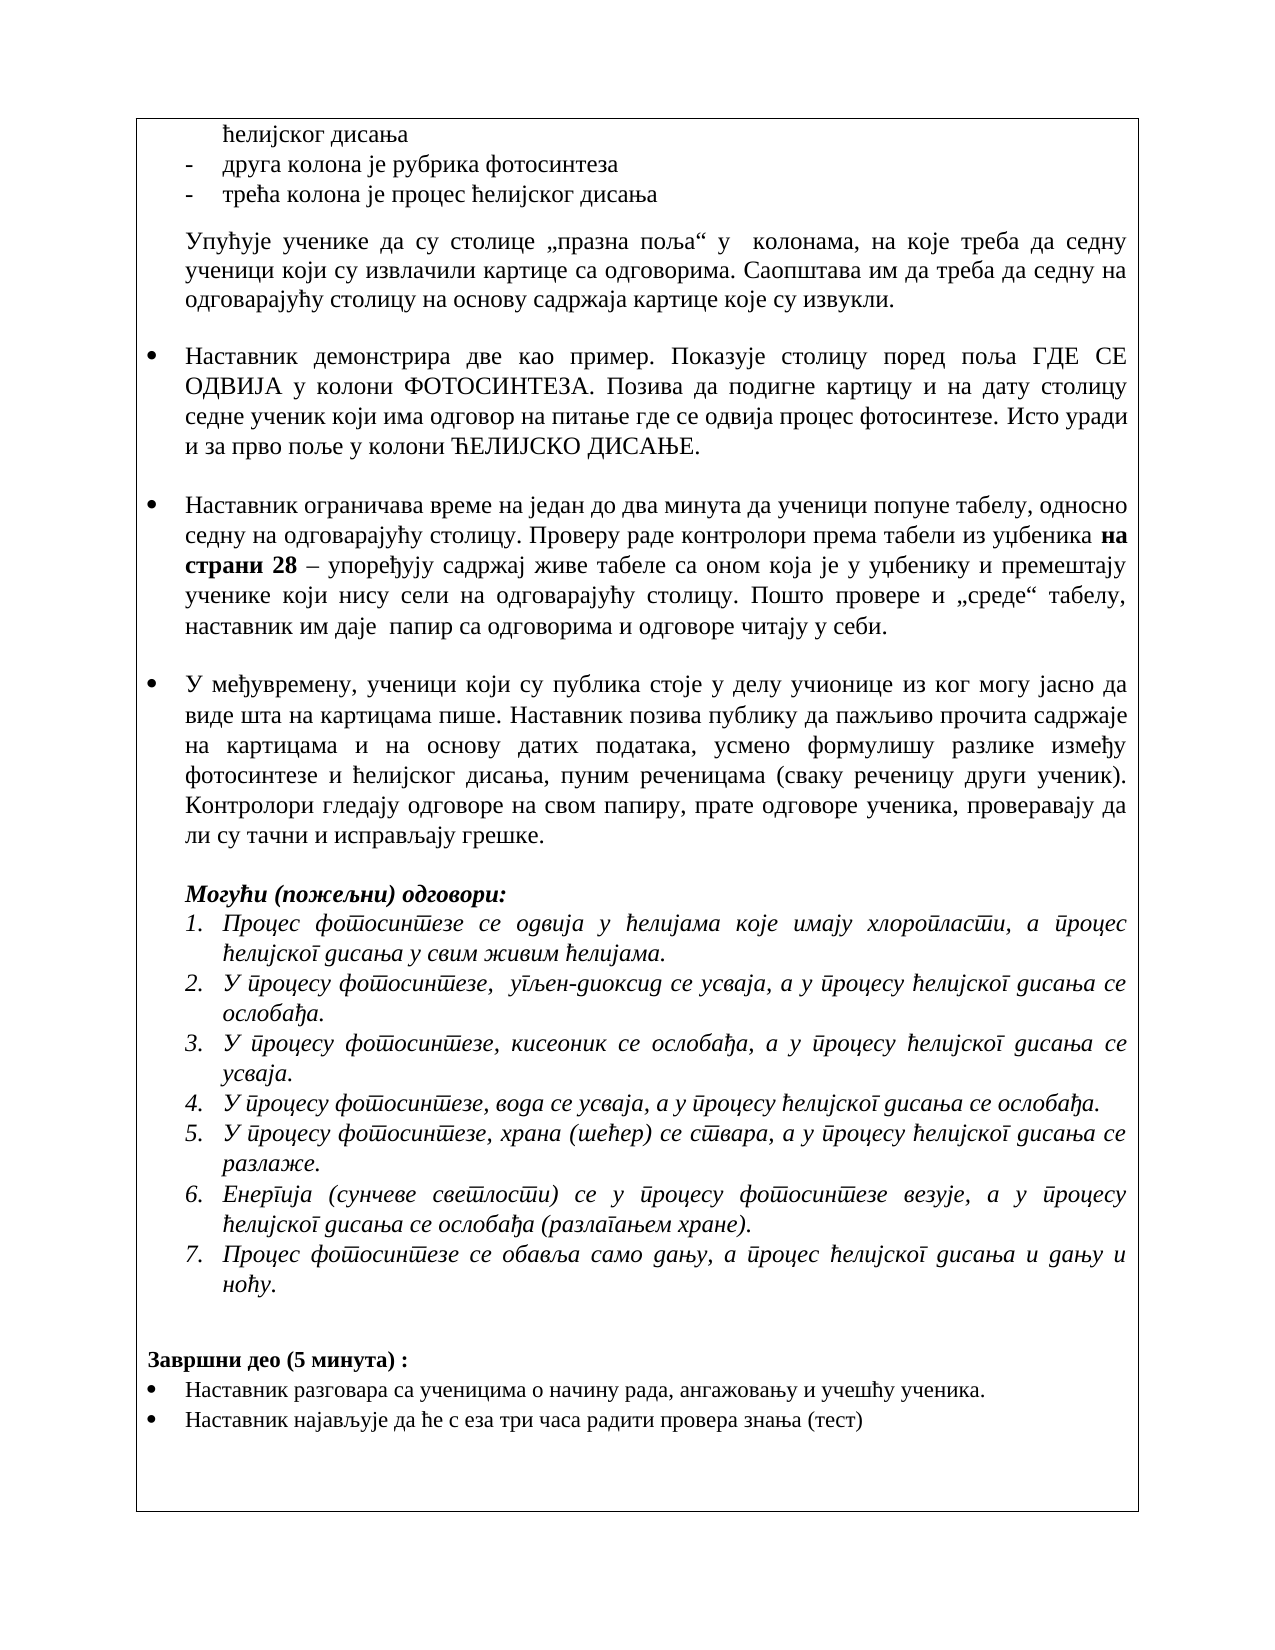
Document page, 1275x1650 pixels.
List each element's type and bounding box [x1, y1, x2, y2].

table_cell [137, 119, 1138, 1511]
